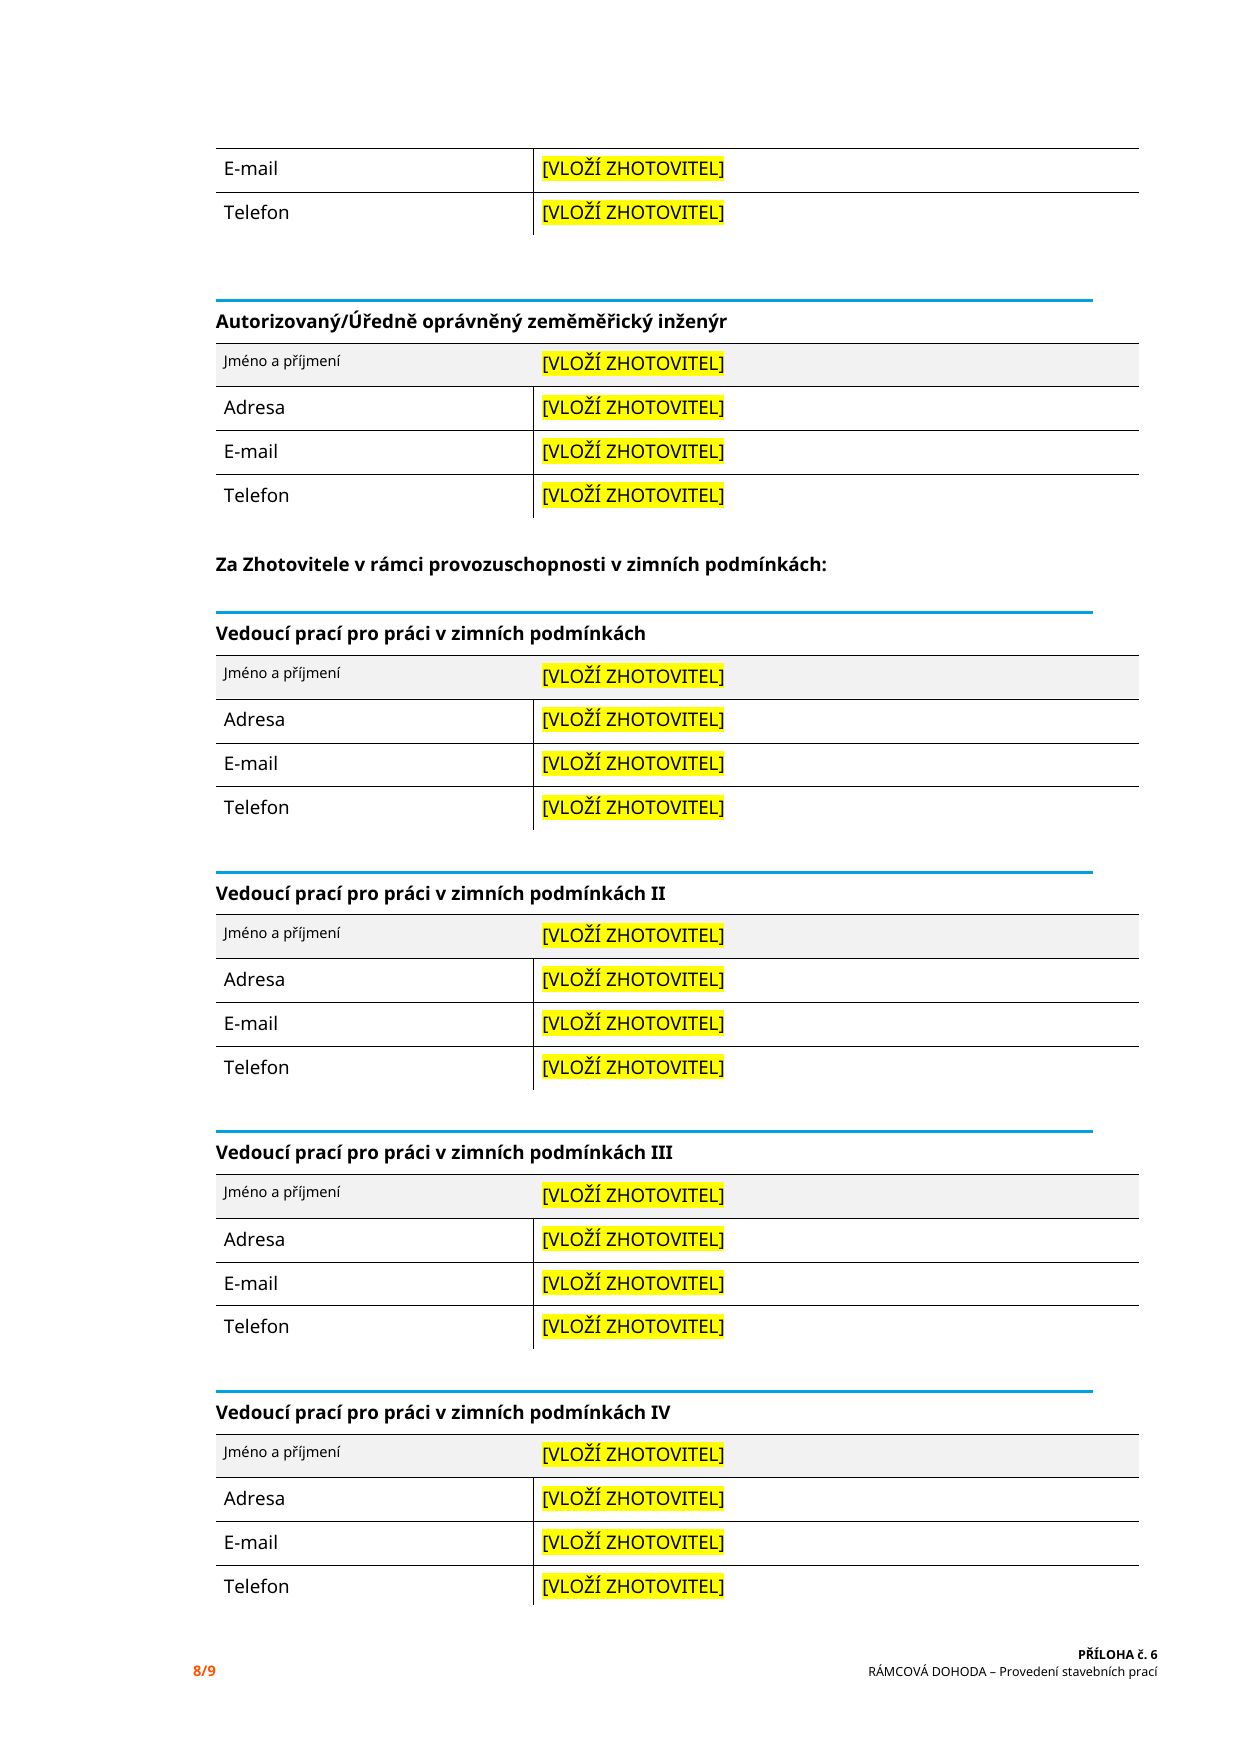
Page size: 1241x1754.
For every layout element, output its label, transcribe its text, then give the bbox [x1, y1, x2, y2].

table_header Jméno a příjmení [216, 1435, 534, 1477]
table_cell [VLOŽÍ ZHOTOVITEL] [534, 431, 1139, 474]
table_cell Adresa [216, 1478, 533, 1521]
table_cell [VLOŽÍ ZHOTOVITEL] [534, 475, 1139, 518]
text Vedoucí prací pro práci v zimních podmínkách [216, 614, 1093, 646]
table_cell Adresa [216, 959, 533, 1002]
table_cell [VLOŽÍ ZHOTOVITEL] [534, 787, 1139, 830]
table_cell Telefon [216, 1566, 533, 1605]
table_cell Adresa [216, 700, 533, 742]
table_cell Adresa [216, 387, 533, 430]
table_header Jméno a příjmení [216, 656, 534, 698]
table_header [VLOŽÍ ZHOTOVITEL] [534, 656, 1139, 698]
table_header Jméno a příjmení [216, 344, 534, 386]
table_cell [VLOŽÍ ZHOTOVITEL] [534, 1478, 1139, 1521]
table_cell E-mail [216, 1003, 533, 1046]
text Za Zhotovitele v rámci provozuschopnosti v zimních podmínkách: [216, 552, 1093, 577]
table_cell [VLOŽÍ ZHOTOVITEL] [534, 1219, 1139, 1262]
table_cell [VLOŽÍ ZHOTOVITEL] [534, 1047, 1139, 1090]
text Autorizovaný/Úředně oprávněný zeměměřický inženýr [216, 302, 1093, 334]
table_cell [VLOŽÍ ZHOTOVITEL] [534, 1522, 1139, 1565]
table_cell [VLOŽÍ ZHOTOVITEL] [534, 744, 1139, 786]
table_cell [VLOŽÍ ZHOTOVITEL] [534, 1306, 1139, 1349]
table_header [VLOŽÍ ZHOTOVITEL] [534, 1435, 1139, 1477]
text Vedoucí prací pro práci v zimních podmínkách III [216, 1133, 1093, 1165]
table_cell E-mail [216, 1522, 533, 1565]
table_cell E-mail [216, 1263, 533, 1305]
text Vedoucí prací pro práci v zimních podmínkách IV [216, 1393, 1093, 1425]
table_cell Telefon [216, 1306, 533, 1349]
table_cell Telefon [216, 475, 533, 518]
table_header [VLOŽÍ ZHOTOVITEL] [534, 915, 1139, 958]
table_cell E-mail [216, 431, 533, 474]
table_header [VLOŽÍ ZHOTOVITEL] [534, 344, 1139, 386]
table_cell Adresa [216, 1219, 533, 1262]
table_cell E-mail [216, 744, 533, 786]
table_cell [VLOŽÍ ZHOTOVITEL] [534, 700, 1139, 742]
table_cell [VLOŽÍ ZHOTOVITEL] [534, 1566, 1139, 1605]
table_header [VLOŽÍ ZHOTOVITEL] [534, 1175, 1139, 1218]
table_header Jméno a příjmení [216, 915, 534, 958]
table_cell Telefon [216, 787, 533, 830]
table_cell [VLOŽÍ ZHOTOVITEL] [534, 959, 1139, 1002]
table_cell [VLOŽÍ ZHOTOVITEL] [534, 387, 1139, 430]
table_cell [VLOŽÍ ZHOTOVITEL] [534, 1003, 1139, 1046]
table_header Jméno a příjmení [216, 1175, 534, 1218]
table_cell E-mail [216, 149, 533, 191]
table_cell [VLOŽÍ ZHOTOVITEL] [534, 193, 1139, 235]
text Vedoucí prací pro práci v zimních podmínkách II [216, 874, 1093, 906]
table_cell [VLOŽÍ ZHOTOVITEL] [534, 149, 1139, 191]
table_cell Telefon [216, 1047, 533, 1090]
table_cell Telefon [216, 193, 533, 235]
table_cell [VLOŽÍ ZHOTOVITEL] [534, 1263, 1139, 1305]
